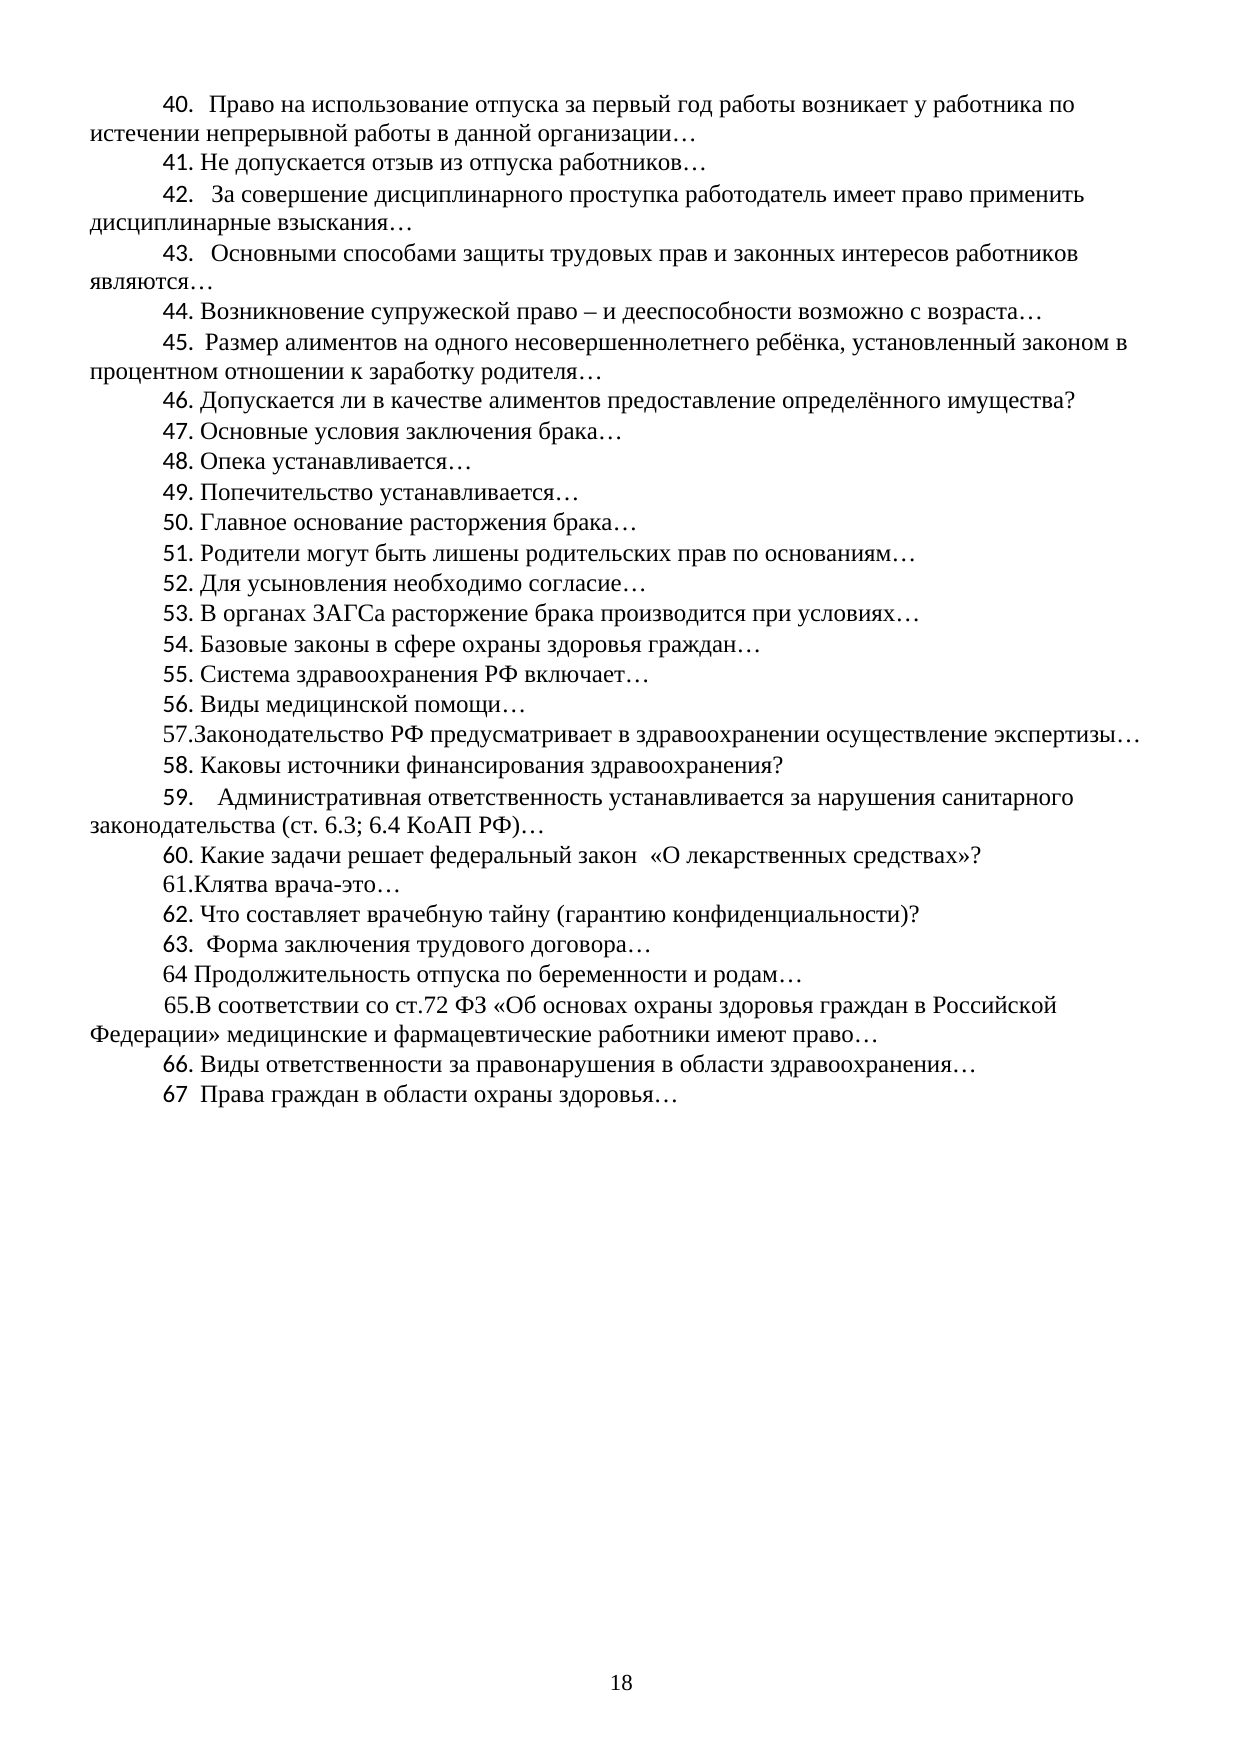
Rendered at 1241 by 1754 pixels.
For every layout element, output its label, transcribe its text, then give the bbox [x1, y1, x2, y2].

list Каковы источники финансирования здравоохранения? [162, 750, 1152, 780]
list За совершение дисциплинарного проступка работодатель имеет право применить дисциплинарные взыскания… [89, 178, 1152, 236]
list Базовые законы в сфере охраны здоровья граждан… [162, 628, 1152, 658]
text 65.В соответствии со ст.72 ФЗ «Об основах охраны здоровья граждан в Российской Федерации» медицинские и фармацевтические работники имеют право… [89, 991, 1150, 1048]
list Родители могут быть лишены родительских прав по основаниям… [162, 537, 1152, 567]
list Для усыновления необходимо согласие… [162, 567, 1152, 597]
list Основными способами защиты трудовых прав и законных интересов работников являются… [89, 238, 1150, 295]
list Размер алиментов на одного несовершеннолетнего ребёнка, установленный законом в процентном отношении к заработку родителя… [89, 327, 1152, 385]
list Виды медицинской помощи… [162, 689, 1152, 719]
list Не допускается отзыв из отпуска работников… [162, 147, 1152, 177]
list В органах ЗАГСа расторжение брака производится при условиях… [162, 598, 1152, 628]
text 57.Законодательство РФ предусматривает в здравоохранении осуществление экспертизы… [162, 719, 1152, 748]
list Главное основание расторжения брака… [162, 507, 1152, 536]
list Право на использование отпуска за первый год работы возникает у работника по истечении непрерывной работы в данной организации… [89, 89, 1150, 147]
text 64 Продолжительность отпуска по беременности и родам… [162, 959, 1152, 988]
list Попечительство устанавливается… [162, 476, 1152, 507]
list Административная ответственность устанавливается за нарушения санитарного законодательства (ст. 6.3; 6.4 КоАП РФ)… [89, 782, 1150, 839]
list Система здравоохранения РФ включает… [162, 658, 1152, 689]
text 18 [89, 1669, 1152, 1695]
list Основные условия заключения брака… [162, 415, 1152, 446]
list Допускается ли в качестве алиментов предоставление определённого имущества? [162, 385, 1152, 415]
text 61.Клятва врача-это… [162, 870, 1152, 898]
list Форма заключения трудового договора… [162, 929, 1152, 959]
list Какие задачи решает федеральный закон «О лекарственных средствах»? [162, 839, 1152, 870]
list Права граждан в области охраны здоровья… [162, 1078, 1152, 1109]
list Возникновение супружеской право – и дееспособности возможно с возраста… [162, 295, 1152, 326]
list Виды ответственности за правонарушения в области здравоохранения… [162, 1048, 1152, 1078]
list Что составляет врачебную тайну (гарантию конфиденциальности)? [162, 898, 1152, 929]
list Опека устанавливается… [162, 446, 1152, 476]
